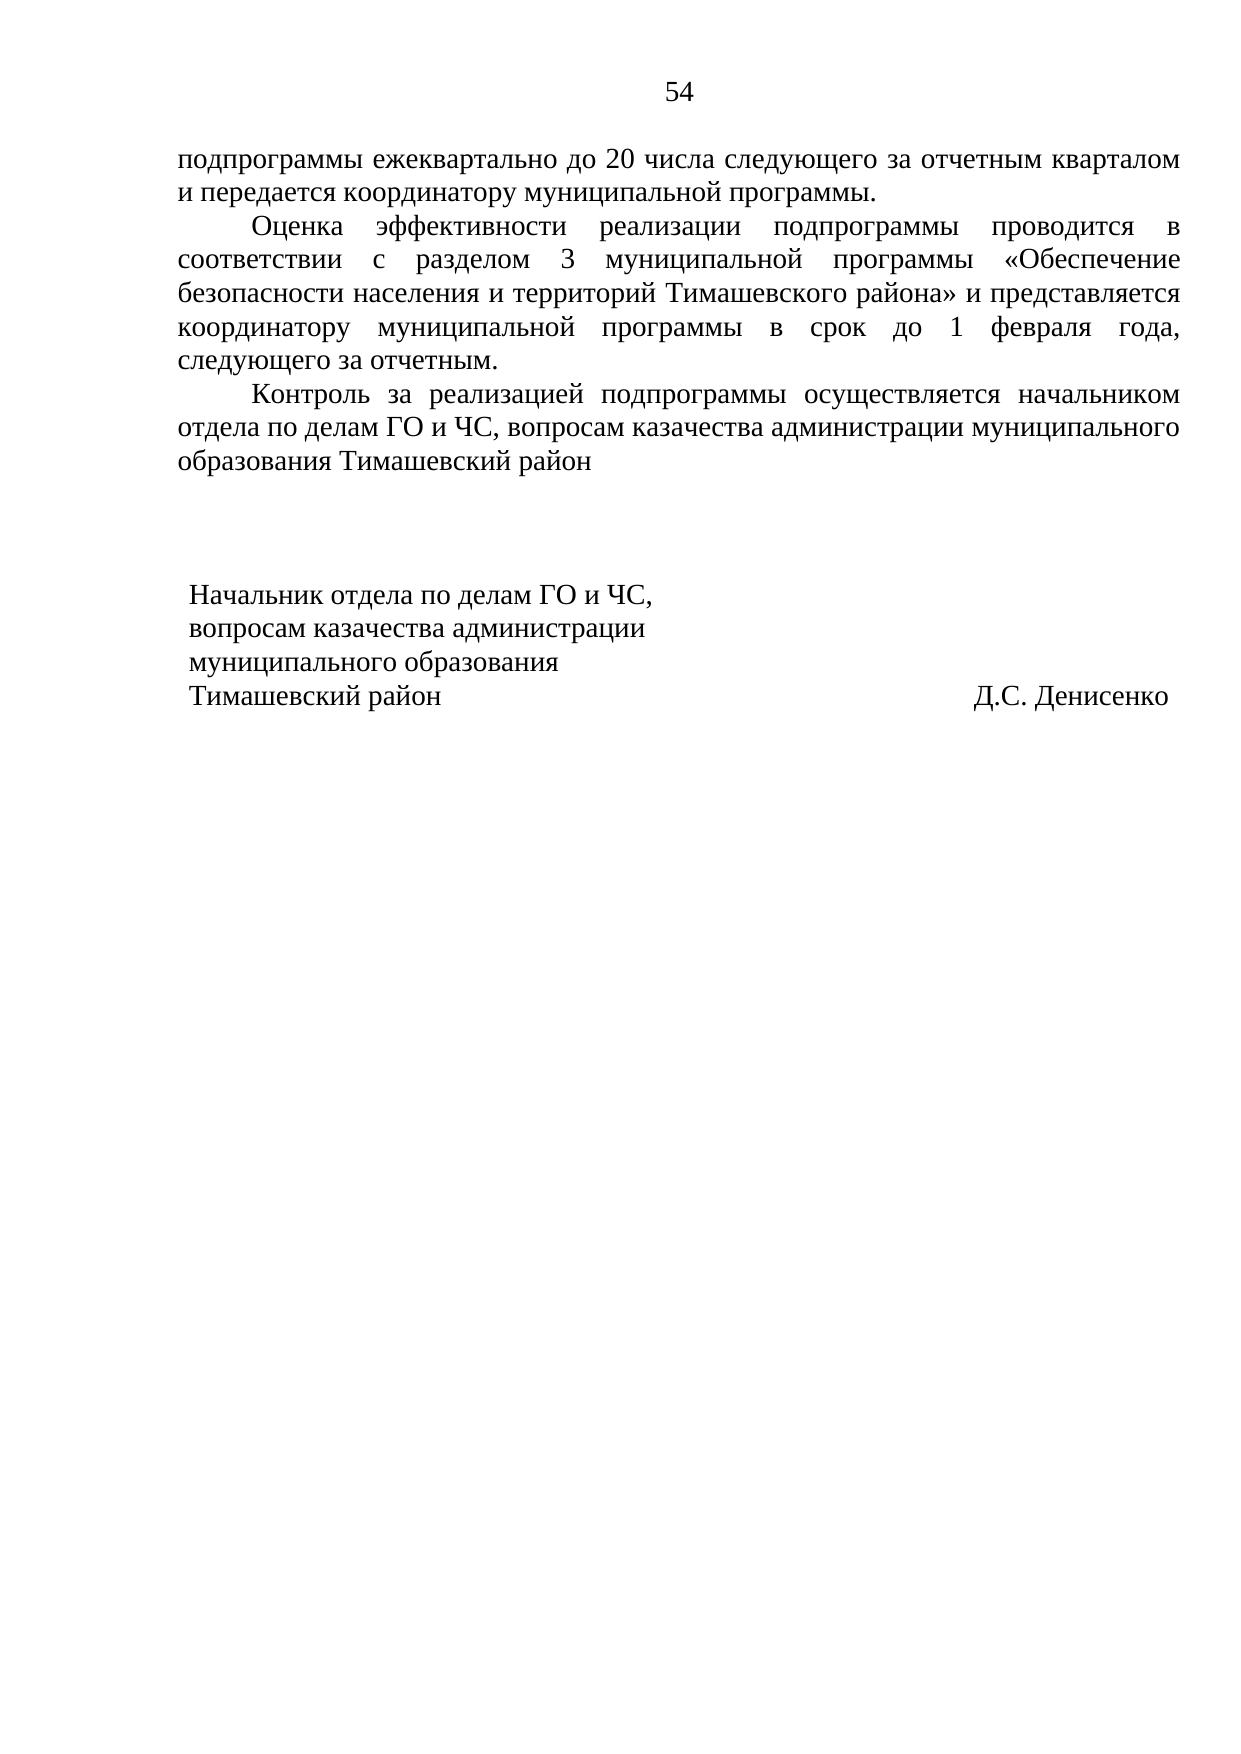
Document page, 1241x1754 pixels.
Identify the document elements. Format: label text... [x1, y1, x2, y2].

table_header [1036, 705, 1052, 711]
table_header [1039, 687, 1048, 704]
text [177, 141, 1181, 208]
text Контроль за реализацией подпрограммы осуществляется начальником отдела по делам ГО и ЧС, вопросам казачества администрации муниципального образования Тимашевский район [177, 376, 1181, 476]
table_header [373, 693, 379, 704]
text Оценка эффективности реализации подпрограммы проводится в соответствии с разделом 3 муниципальной программы «Обеспечение безопасности населения и территорий Тимашевского района» и представляется координатору муниципальной программы в срок до 1 февраля года, следующего за отчетным. [177, 208, 1181, 376]
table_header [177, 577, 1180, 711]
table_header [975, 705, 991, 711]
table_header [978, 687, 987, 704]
